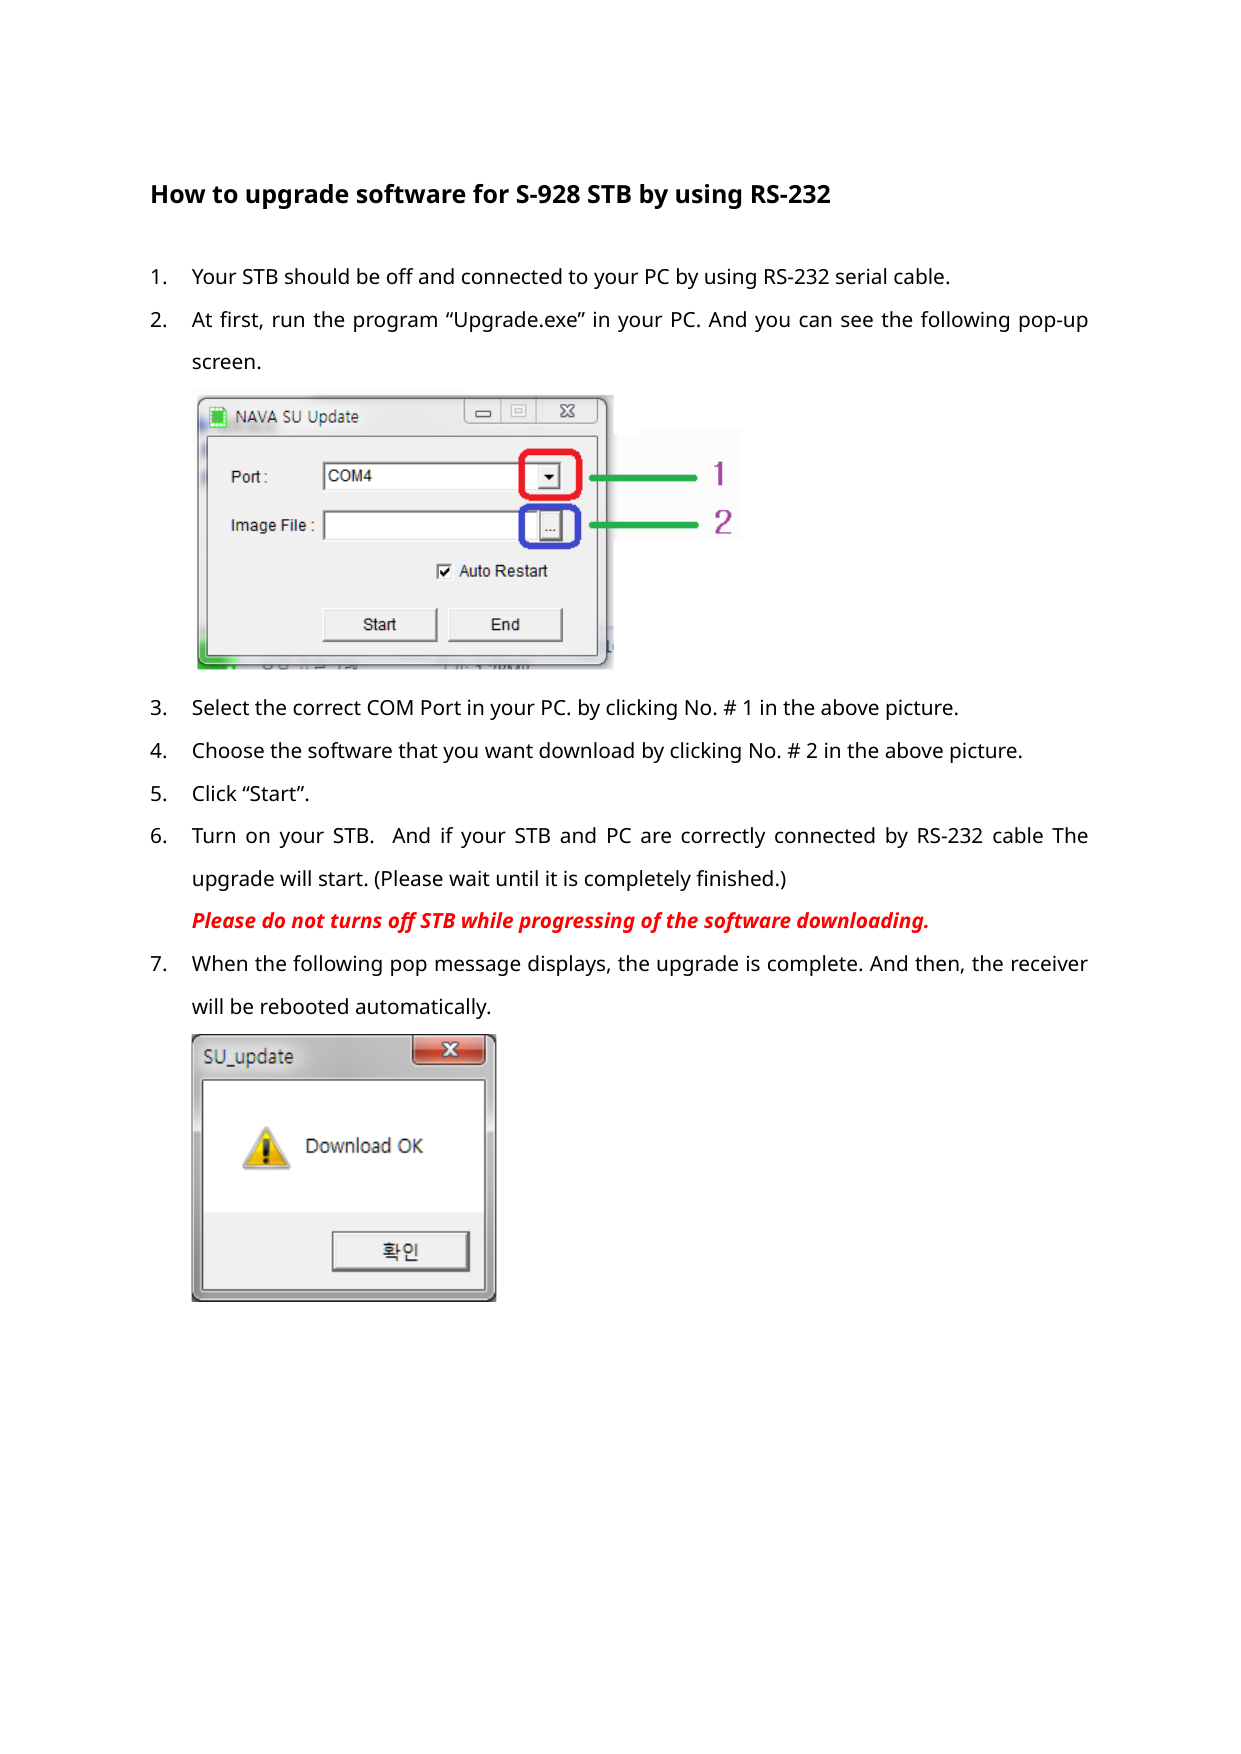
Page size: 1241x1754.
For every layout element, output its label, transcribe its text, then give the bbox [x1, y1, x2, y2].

list When the following pop message displays, the upgrade is complete. And then, the receiver will be rebooted automatically. [150, 949, 1090, 1020]
list Turn on your STB. And if your STB and PC are correctly connected by RS-232 cable The upgrade will start. (Please wait until it is completely finished.) [150, 821, 1090, 892]
picture [191, 1034, 497, 1302]
list How to upgrade software for S-928 STB by using RS-232 [150, 177, 1090, 211]
list Please do not turns off STB while progressing of the software downloading. [192, 907, 1090, 935]
list Your STB should be off and connected to your PC by using RS-232 serial cable. [150, 262, 1090, 291]
list Select the correct COM Port in your PC. by clicking No. # 1 in the above picture. [150, 693, 1090, 722]
picture [191, 390, 751, 680]
list Click “Start”. [150, 779, 1090, 807]
list At first, run the program “Upgrade.exe” in your PC. And you can see the following pop-up screen. [150, 305, 1090, 376]
list Choose the software that you want download by clicking No. # 2 in the above picture. [150, 736, 1090, 764]
